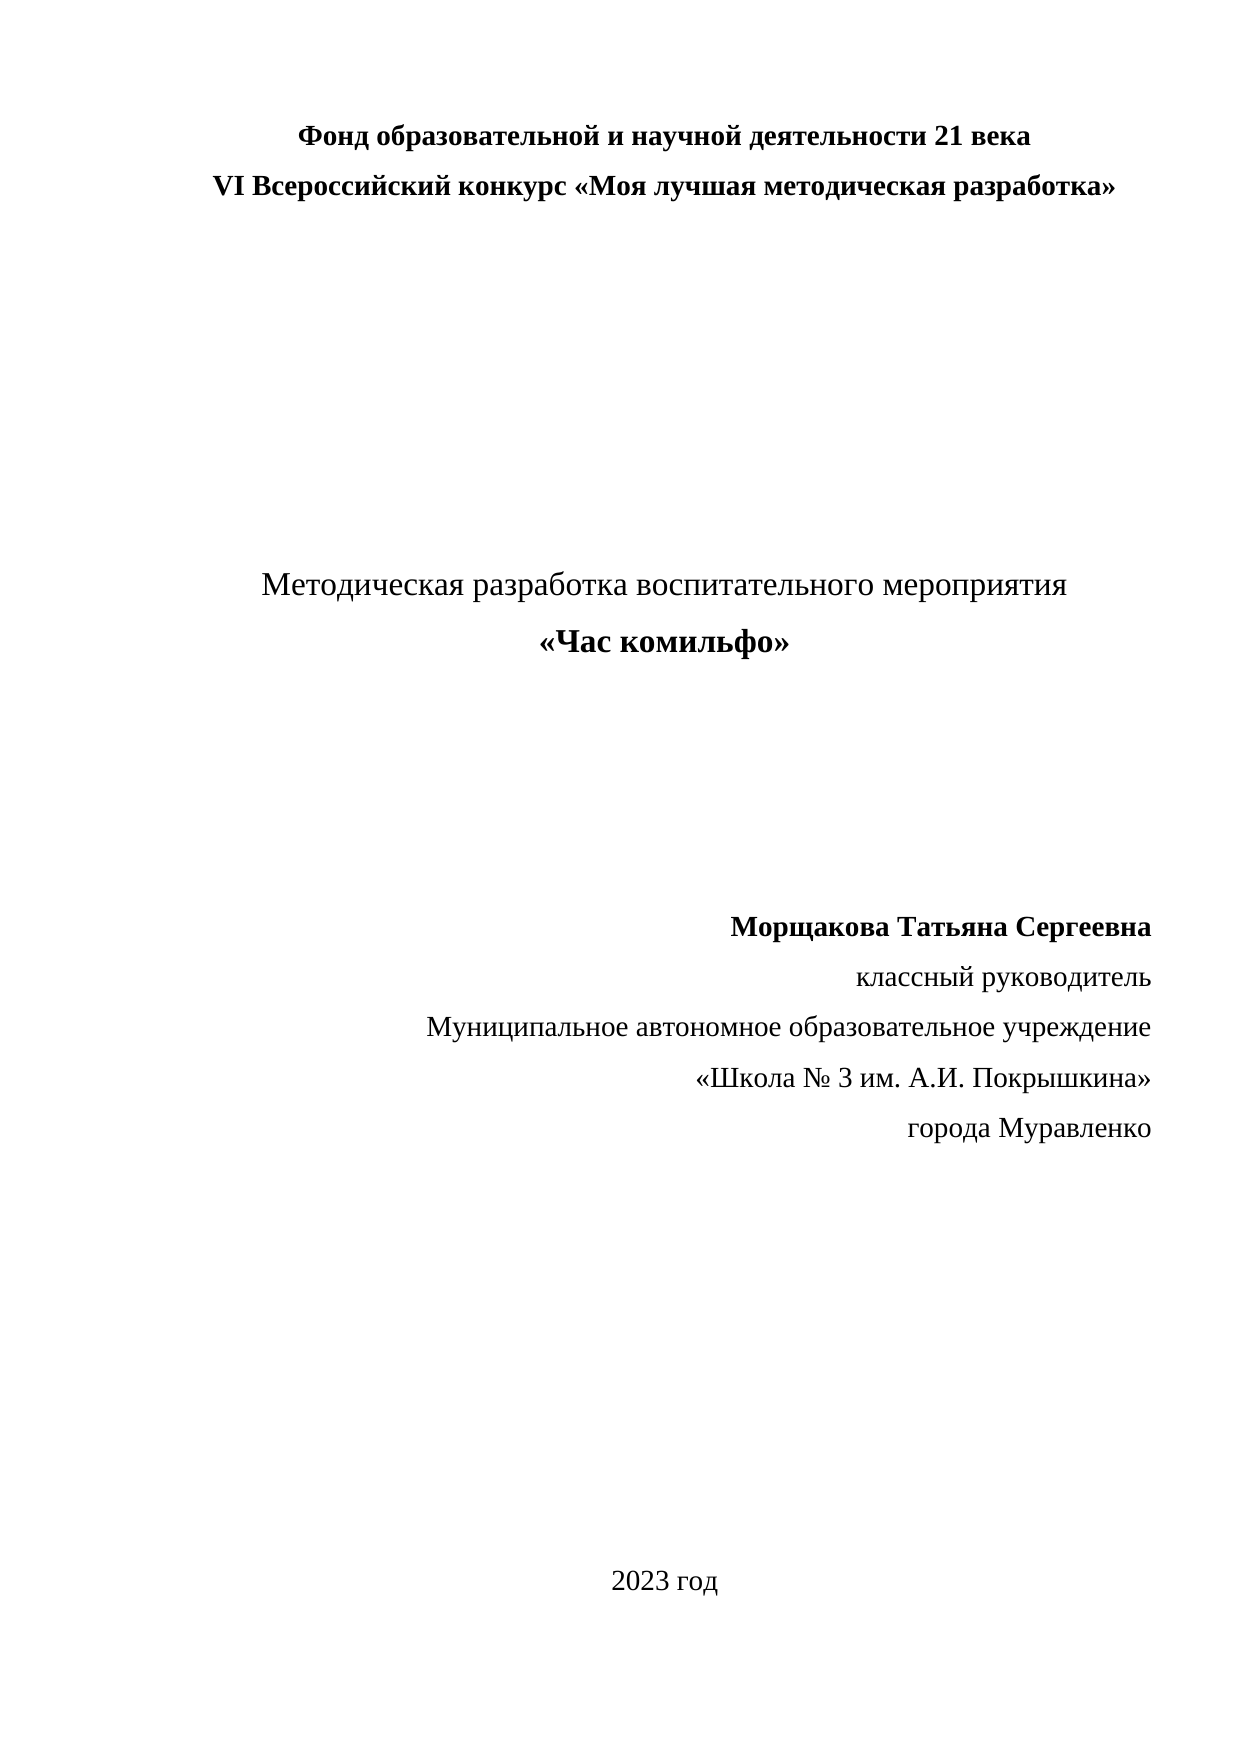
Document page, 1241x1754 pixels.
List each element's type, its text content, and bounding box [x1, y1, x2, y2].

text классный руководитель [177, 959, 1152, 993]
text города Муравленко [177, 1110, 1152, 1143]
text Фонд образовательной и научной деятельности 21 века [177, 118, 1152, 152]
text 2023 год [177, 1563, 1152, 1596]
text Методическая разработка воспитательного мероприятия [177, 564, 1152, 602]
text Морщакова Татьяна Сергеевна [177, 909, 1152, 942]
text VI Всероссийский конкурс «Моя лучшая методическая разработка» [177, 168, 1152, 202]
text «Час комильфо» [177, 621, 1152, 659]
text «Школа № 3 им. А.И. Покрышкина» [177, 1060, 1152, 1093]
text Муниципальное автономное образовательное учреждение [177, 1009, 1152, 1043]
